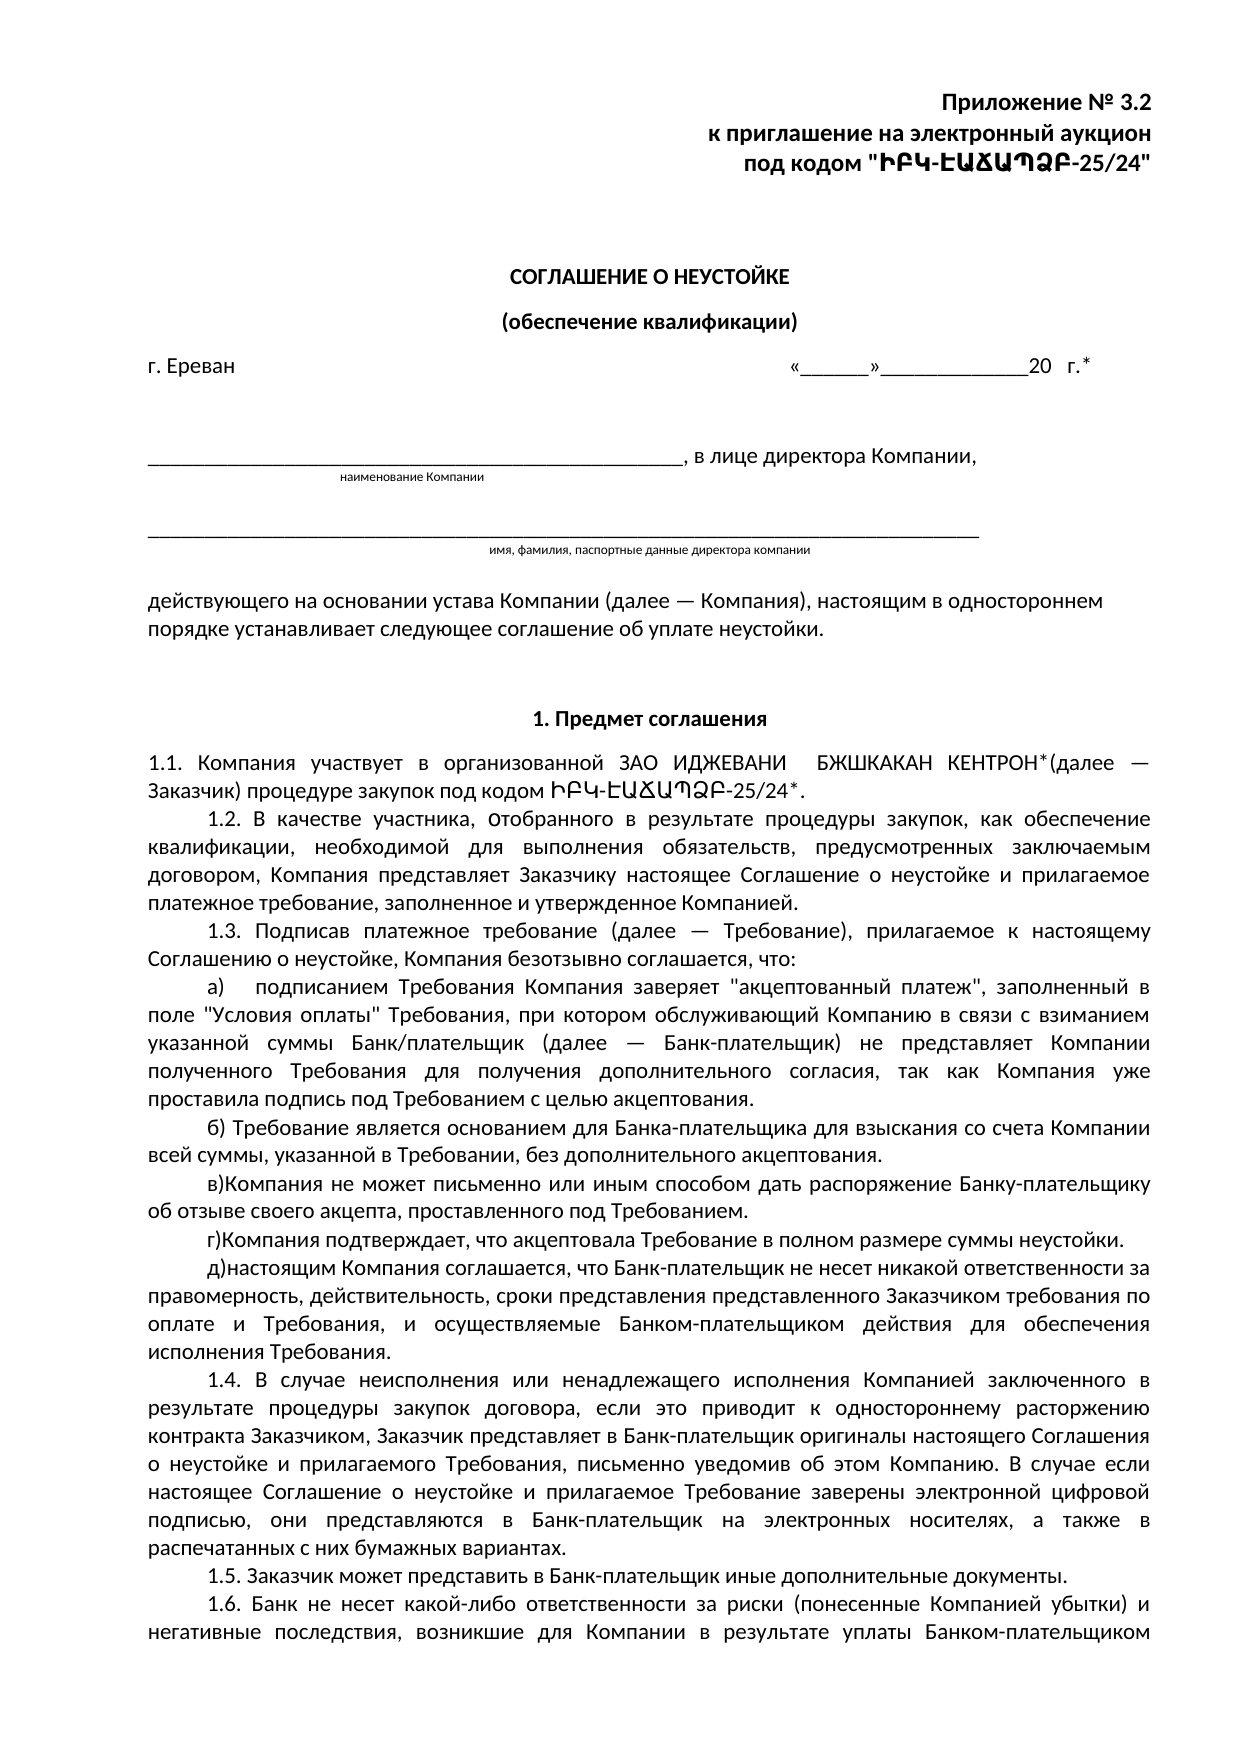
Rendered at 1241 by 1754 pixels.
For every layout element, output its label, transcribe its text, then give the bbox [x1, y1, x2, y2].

text 1.2. В качестве участника, օтобранного в результате процедуры закупок, как обеспечение квалификации, необходимой для выполнения обязательств, предусмотренных заключаемым договором, Kомпания представляет Заказчику настоящее Соглашение о неустойке и прилагаемое платежное требование, заполненное и утвержденное Компанией. [148, 804, 1152, 916]
table_header «______»_____________20 г.* [635, 351, 1104, 396]
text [148, 1589, 1152, 1645]
text 1.3. Подписав платежное требование (далее — Требование), прилагаемое к настоящему Соглашению о неустойке, Компания безотзывно соглашается, что: [148, 916, 1152, 972]
text 1.5. Заказчик может представить в Банк-плательщик иные дополнительные документы. [148, 1561, 1152, 1589]
text СОГЛАШЕНИЕ О НЕУСТОЙКЕ [148, 262, 1152, 290]
text _________________________________________________________________________ [148, 513, 1152, 542]
text 1.4. В случае неисполнения или ненадлежащего исполнения Компанией заключенного в результате процедуры закупок договора, если это приводит к одностороннему расторжению контракта Заказчиком, Заказчик представляет в Банк-плательщик оригиналы настоящего Соглашения о неустойке и прилагаемого Требования, письменно уведомив об этом Компанию. В случае если настоящее Соглашение о неустойке и прилагаемое Требование заверены электронной цифровой подписью, они представляются в Банк-плательщик на электронных носителях, а также в распечатанных с них бумажных вариантах. [148, 1365, 1152, 1561]
text (обеспечение квалификации) [148, 307, 1152, 335]
text под кодом "ԻԲԿ-ԷԱՃԱՊՁԲ-25/24" [177, 147, 1152, 178]
text наименование Компании [340, 469, 1152, 497]
text 1.1. Компания участвует в организованной ЗАО ИДЖЕВАНИ БЖШКАКАН КЕНТРОН*(далее — Заказчик) процедуре закупок под кодом ԻԲԿ-ԷԱՃԱՊՁԲ-25/24*. [148, 748, 1152, 804]
text д)настоящим Компания соглашается, что Банк-плательщик не несет никакой ответственности за правомерность, действительность, сроки представления представленного Заказчиком требования по оплате и Требования, и осуществляемые Банком-плательщиком действия для обеспечения исполнения Требования. [148, 1253, 1152, 1365]
table_header г. Ереван [136, 351, 635, 396]
text _______________________________________________, в лице директора Компании, [148, 441, 1152, 469]
text действующего на основании устава Компании (далее — Компания), настоящим в одностороннем [148, 586, 1152, 614]
text имя, фамилия, паспортные данные директора компании [148, 542, 1152, 569]
text б) Требование является основанием для Банка-плательщика для взыскания со счета Компании всей суммы, указанной в Требовании, без дополнительного акцептования. [148, 1113, 1152, 1169]
text 1. Предмет соглашения [148, 704, 1152, 732]
text г)Компания подтверждает, что акцептовала Требование в полном размере суммы неустойки. [148, 1225, 1152, 1253]
text в)Компания не может письменно или иным способом дать распоряжение Банку-плательщику об отзыве своего акцепта, проставленного под Требованием. [148, 1169, 1152, 1225]
text а) подписанием Требования Компания заверяет "акцептованный платеж", заполненный в поле "Условия оплаты" Требования, при котором обслуживающий Компанию в связи с взиманием указанной суммы Банк/плательщик (далее — Банк-плательщик) не представляет Компании полученного Требования для получения дополнительного согласия, так как Компания уже проставила подпись под Требованием с целью акцептования. [148, 972, 1152, 1113]
text Приложение № 3.2 [148, 86, 1152, 117]
text к приглашение на электронный аукцион [177, 117, 1152, 147]
text порядке устанавливает следующее соглашение об уплате неустойки. [148, 614, 1152, 642]
